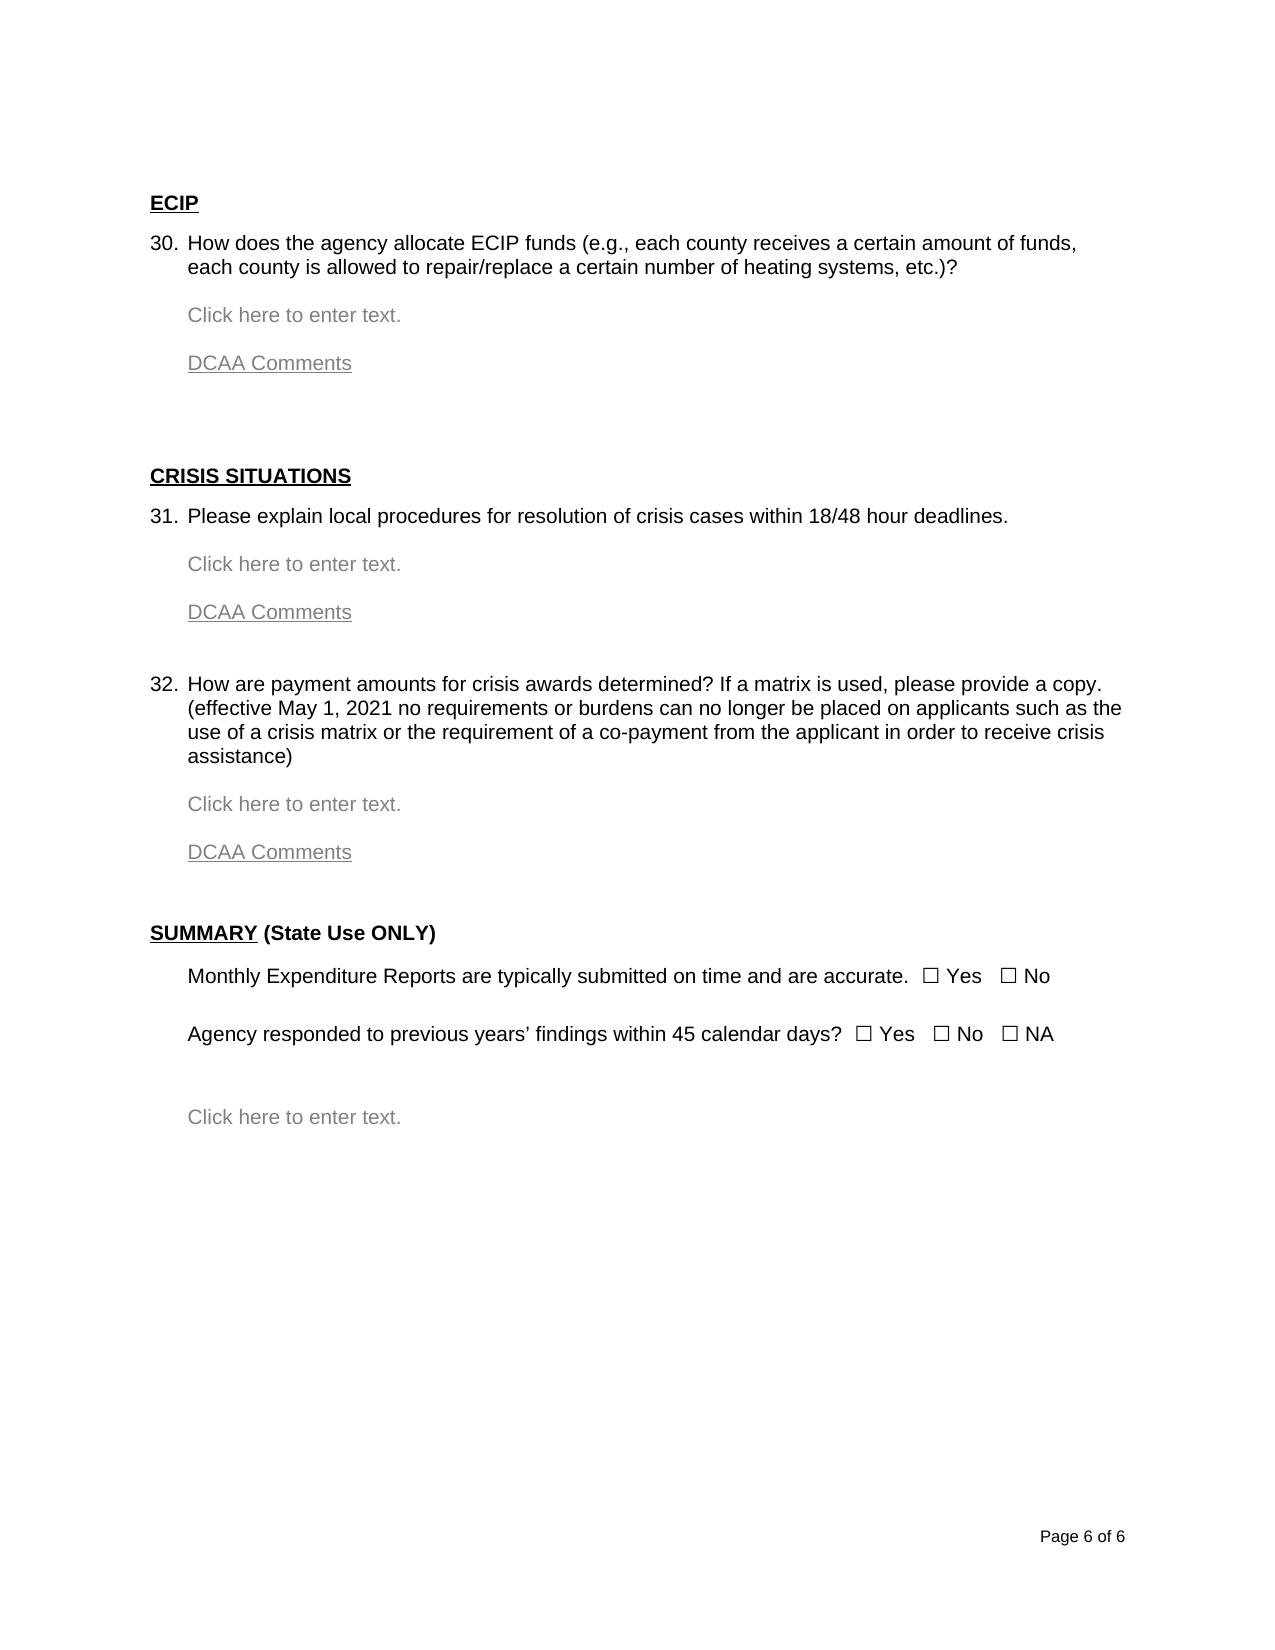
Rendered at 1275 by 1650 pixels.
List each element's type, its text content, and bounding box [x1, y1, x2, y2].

list How does the agency allocate ECIP funds (e.g., each county receives a certain amount of funds, each county is allowed to repair/replace a certain number of heating systems, etc.)? [150, 231, 1125, 279]
text CRISIS SITUATIONS [150, 463, 1125, 487]
list DCAA Comments [187, 351, 1125, 375]
list Agency responded to previous years’ findings within 45 calendar days? Yes No NA [187, 1019, 1125, 1047]
list How are payment amounts for crisis awards determined? If a matrix is used, please provide a copy. (effective May 1, 2021 no requirements or burdens can no longer be placed on applicants such as the use of a crisis matrix or the requirement of a co-payment from the applicant in order to receive crisis assistance) [150, 672, 1125, 768]
list DCAA Comments [187, 600, 1125, 624]
text SUMMARY (State Use ONLY) [150, 921, 1125, 945]
list Please explain local procedures for resolution of crisis cases within 18/48 hour deadlines. [150, 504, 1125, 528]
list DCAA Comments [187, 839, 1125, 863]
text ECIP [150, 191, 1125, 214]
list Monthly Expenditure Reports are typically submitted on time and are accurate. Yes No [187, 961, 1125, 990]
